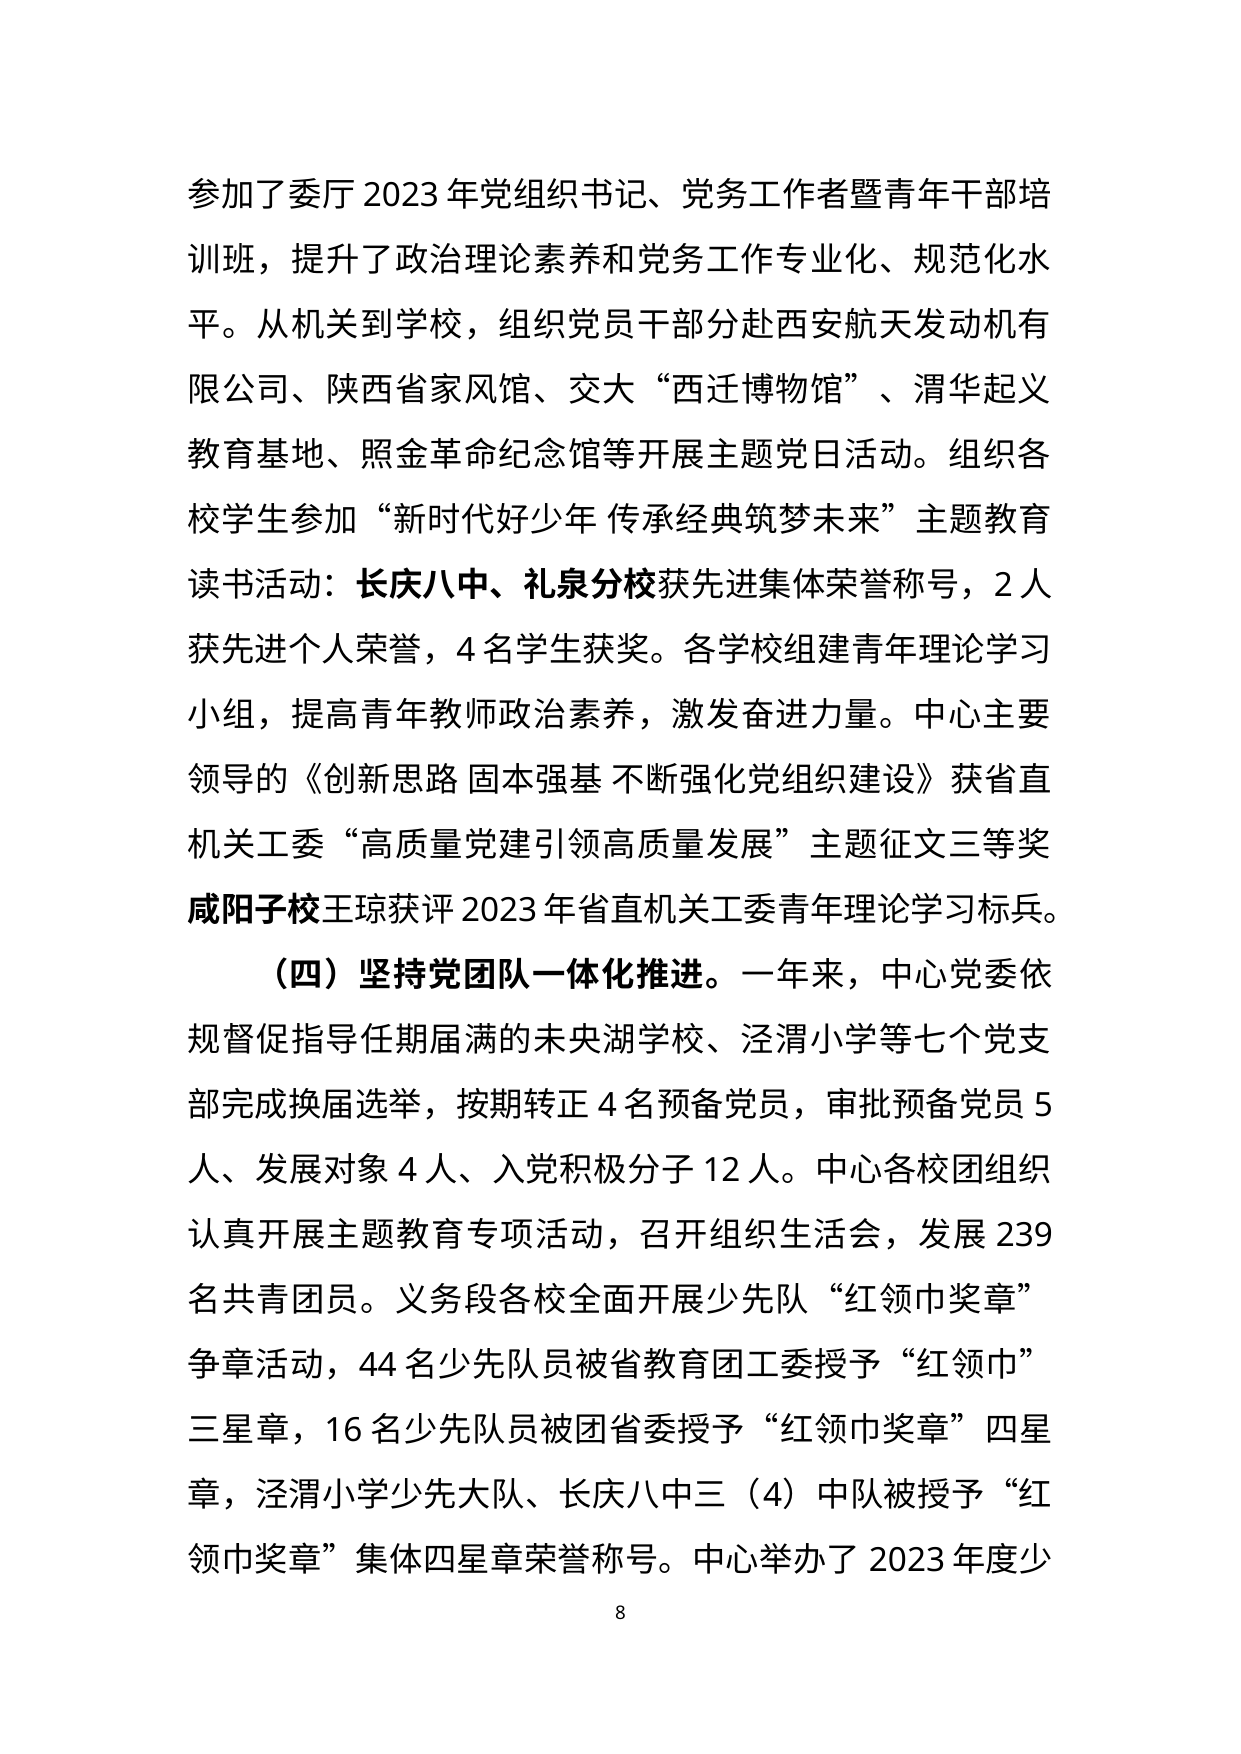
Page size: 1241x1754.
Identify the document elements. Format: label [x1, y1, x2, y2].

text [187, 940, 1053, 1590]
text [187, 160, 1053, 940]
